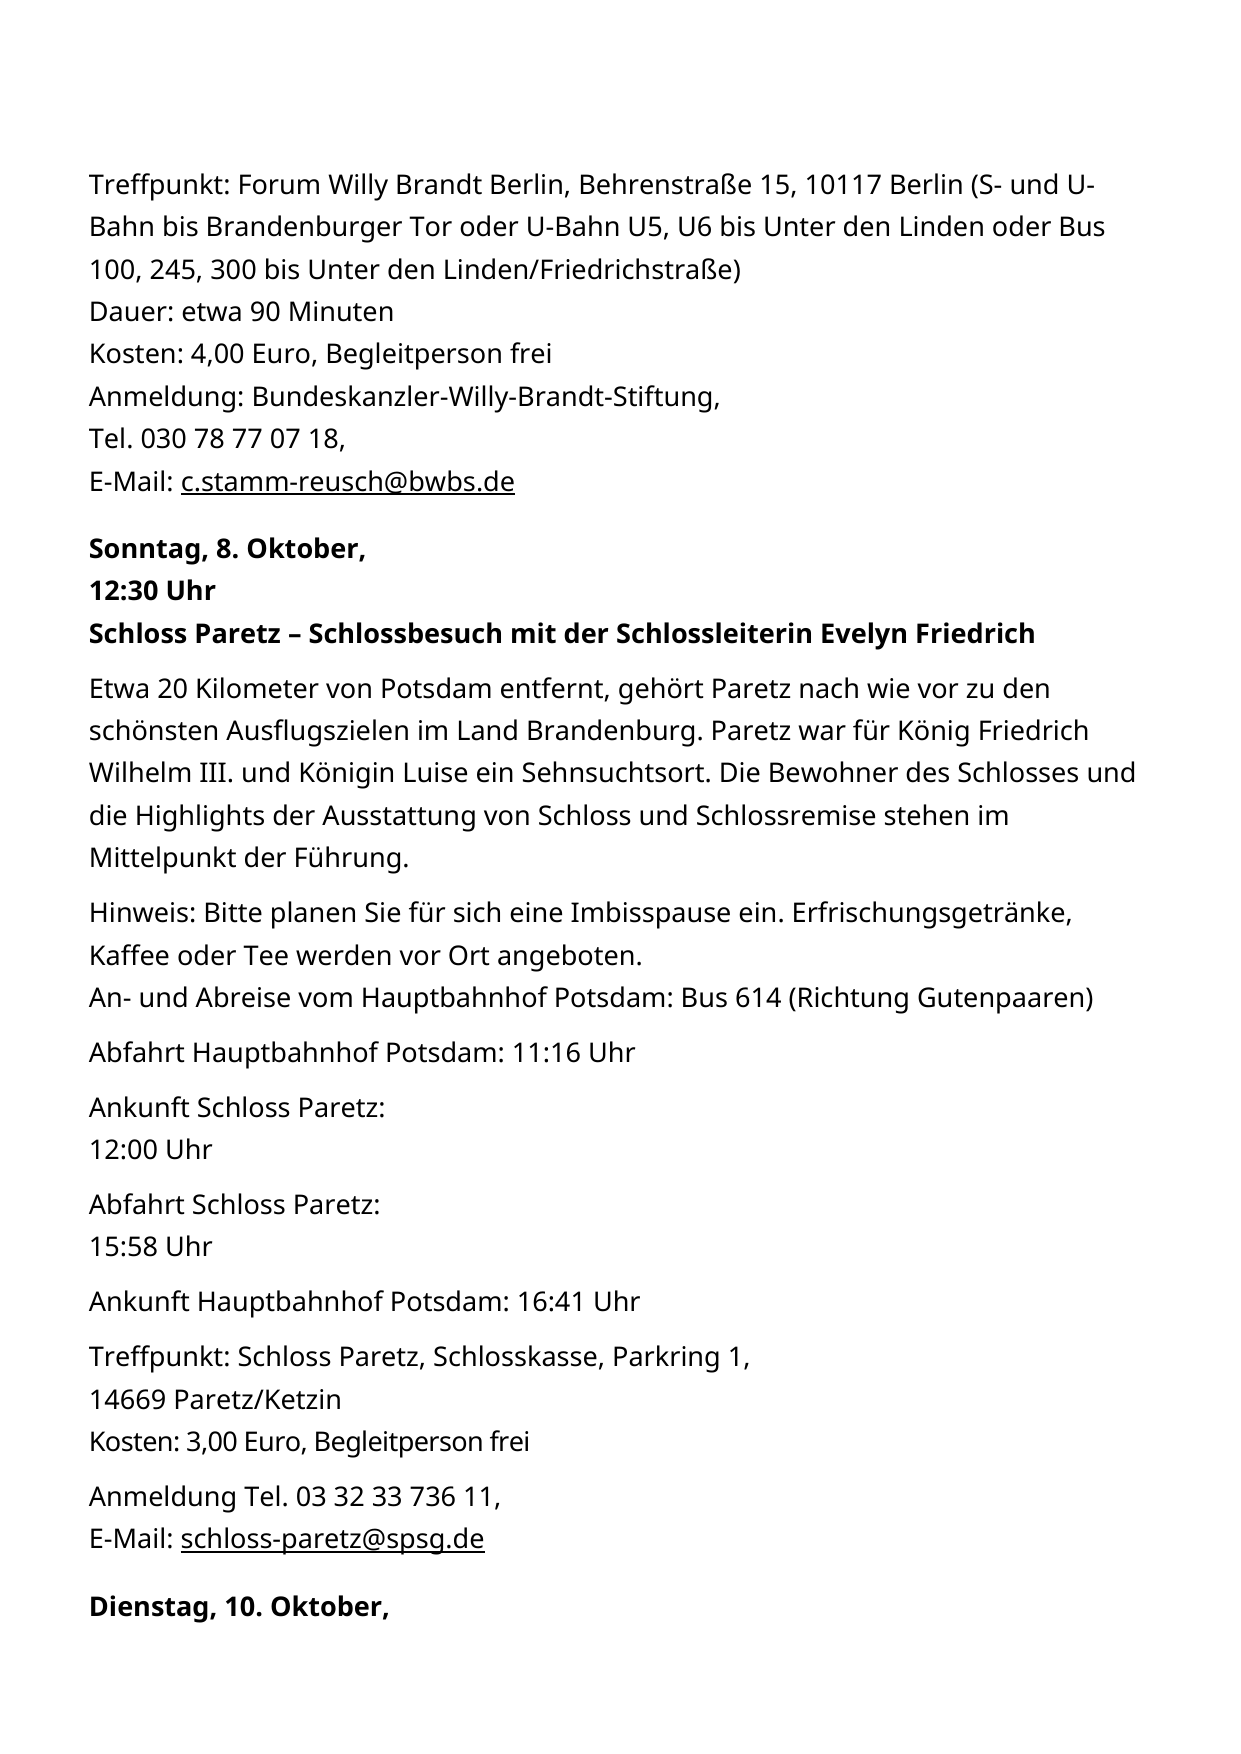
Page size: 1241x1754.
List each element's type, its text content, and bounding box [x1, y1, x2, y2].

text Treffpunkt: Forum Willy Brandt Berlin, Behrenstraße 15, 10117 Berlin (S- und U-Bahn bis Brandenburger Tor oder U-Bahn U5, U6 bis Unter den Linden oder Bus 100, 245, 300 bis Unter den Linden/Friedrichstraße) Dauer: etwa 90 Minuten Kosten: 4,00 Euro, Begleitperson frei Anmeldung: Bundeskanzler-Willy-Brandt-Stiftung, Tel. 030 78 77 07 18, E-Mail: c.stamm-reusch@bwbs.de [89, 165, 1152, 499]
text Treffpunkt: Schloss Paretz, Schlosskasse, Parkring 1, 14669 Paretz/Ketzin Kosten: 3,00 Euro, Begleitperson frei [89, 1338, 1152, 1459]
text Abfahrt Hauptbahnhof Potsdam: 11:16 Uhr [89, 1033, 1152, 1070]
text Abfahrt Schloss Paretz: 15:58 Uhr [89, 1186, 1152, 1265]
text Dienstag, 10. Oktober, [89, 1587, 1152, 1624]
text Schloss Paretz – Schlossbesuch mit der Schlossleiterin Evelyn Friedrich [89, 614, 1152, 651]
text Etwa 20 Kilometer von Potsdam entfernt, gehört Paretz nach wie vor zu den schönsten Ausflugszielen im Land Brandenburg. Paretz war für König Friedrich Wilhelm III. und Königin Luise ein Sehnsuchtsort. Die Bewohner des Schlosses und die Highlights der Ausstattung von Schloss und Schlossremise stehen im Mittelpunkt der Führung. [89, 669, 1152, 876]
text Hinweis: Bitte planen Sie für sich eine Imbisspause ein. Erfrischungsgetränke, Kaffee oder Tee werden vor Ort angeboten. An- und Abreise vom Hauptbahnhof Potsdam: Bus 614 (Richtung Gutenpaaren) [89, 894, 1152, 1015]
text Sonntag, 8. Oktober, 12:30 Uhr [89, 529, 1152, 609]
text Ankunft Hauptbahnhof Potsdam: 16:41 Uhr [89, 1283, 1152, 1320]
text Ankunft Schloss Paretz: 12:00 Uhr [89, 1088, 1152, 1167]
text Anmeldung Tel. 03 32 33 736 11, E-Mail: schloss-paretz@spsg.de [89, 1477, 1152, 1557]
